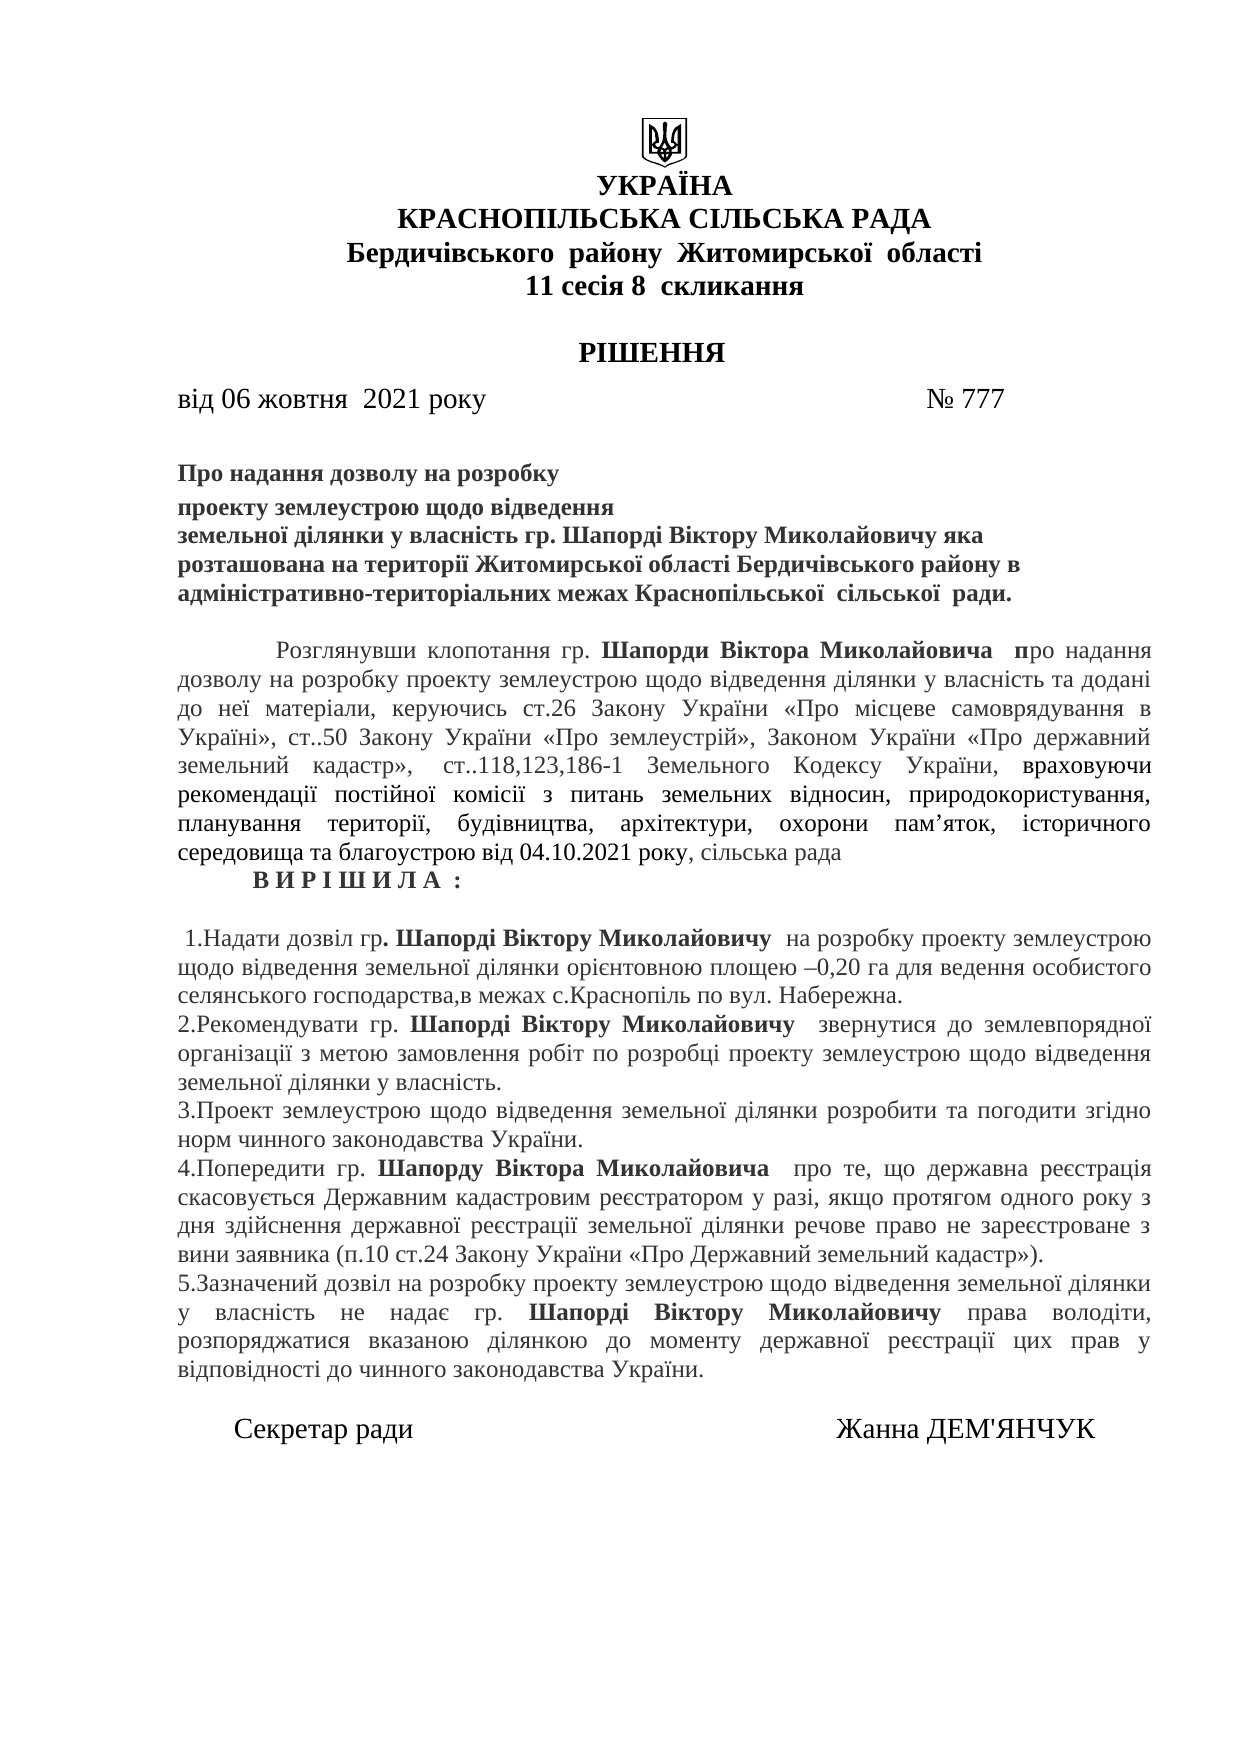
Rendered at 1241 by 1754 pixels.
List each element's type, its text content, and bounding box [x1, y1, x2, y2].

text проекту землеустрою щодо відведення [177, 492, 1040, 520]
text 4.Попередити гр. Шапорду Віктора Миколайовича про те, що державна реєстрація скасовується Державним кадастровим реєстратором у разі, якщо протягом одного року з дня здійснення державної реєстрації земельної ділянки речове право не зареєстроване з вини заявника (п.10 ст.24 Закону України «Про Державний земельний кадастр»). [177, 1153, 1152, 1268]
text УКРАЇНА [177, 168, 1152, 201]
text 5.Зазначений дозвіл на розробку проекту землеустрою щодо відведення земельної ділянки у власність не надає гр. Шапорді Віктору Миколайовичу права володіти, розпоряджатися вказаною ділянкою до моменту державної реєстрації цих прав у відповідності до чинного законодавства України. [177, 1268, 1152, 1383]
text Розглянувши клопотання гр. Шапорди Віктора Миколайовича про надання дозволу на розробку проекту землеустрою щодо відведення ділянки у власність та додані до неї матеріали, керуючись ст.26 Закону України «Про місцеве самоврядування в Україні», ст..50 Закону України «Про землеустрій», Законом України «Про державний земельний кадастр», ст..118,123,186-1 Земельного Кодексу України, враховуючи рекомендації постійної комісії з питань земельних відносин, природокористування, планування території, будівництва, архітектури, охорони пам’яток, історичного середовища та благоустрою від 04.10.2021 року, сільська рада [177, 635, 1152, 865]
text КРАСНОПІЛЬСЬКА СІЛЬСЬКА РАДА [177, 201, 1152, 235]
text від 06 жовтня 2021 року № 777 [177, 381, 1152, 415]
text 2.Рекомендувати гр. Шапорді Віктору Миколайовичу звернутися до землевпорядної організації з метою замовлення робіт по розробці проекту землеустрою щодо відведення земельної ділянки у власність. [177, 1009, 1152, 1095]
text Про надання дозволу на розробку [177, 458, 1152, 487]
text 3.Проект землеустрою щодо відведення земельної ділянки розробити та погодити згідно норм чинного законодавства України. [177, 1095, 1152, 1153]
text 11 сесія 8 скликання [177, 268, 1152, 302]
text В И Р І Ш И Л А : [177, 865, 1152, 894]
text Бердичівського району Житомирської області [177, 235, 1152, 268]
text РІШЕННЯ [177, 335, 1152, 369]
text 1.Надати дозвіл гр. Шапорді Віктору Миколайовичу на розробку проекту землеустрою щодо відведення земельної ділянки орієнтовною площею –0,20 га для ведення особистого селянського господарства,в межах с.Краснопіль по вул. Набережна. [177, 923, 1152, 1009]
text Секретар ради Жанна ДЕМ'ЯНЧУК [177, 1412, 1152, 1445]
text земельної ділянки у власність гр. Шапорді Віктору Миколайовичу яка розташована на території Житомирської області Бердичівського району в адміністративно-територіальних межах Краснопільської сільської ради. [177, 520, 1040, 607]
